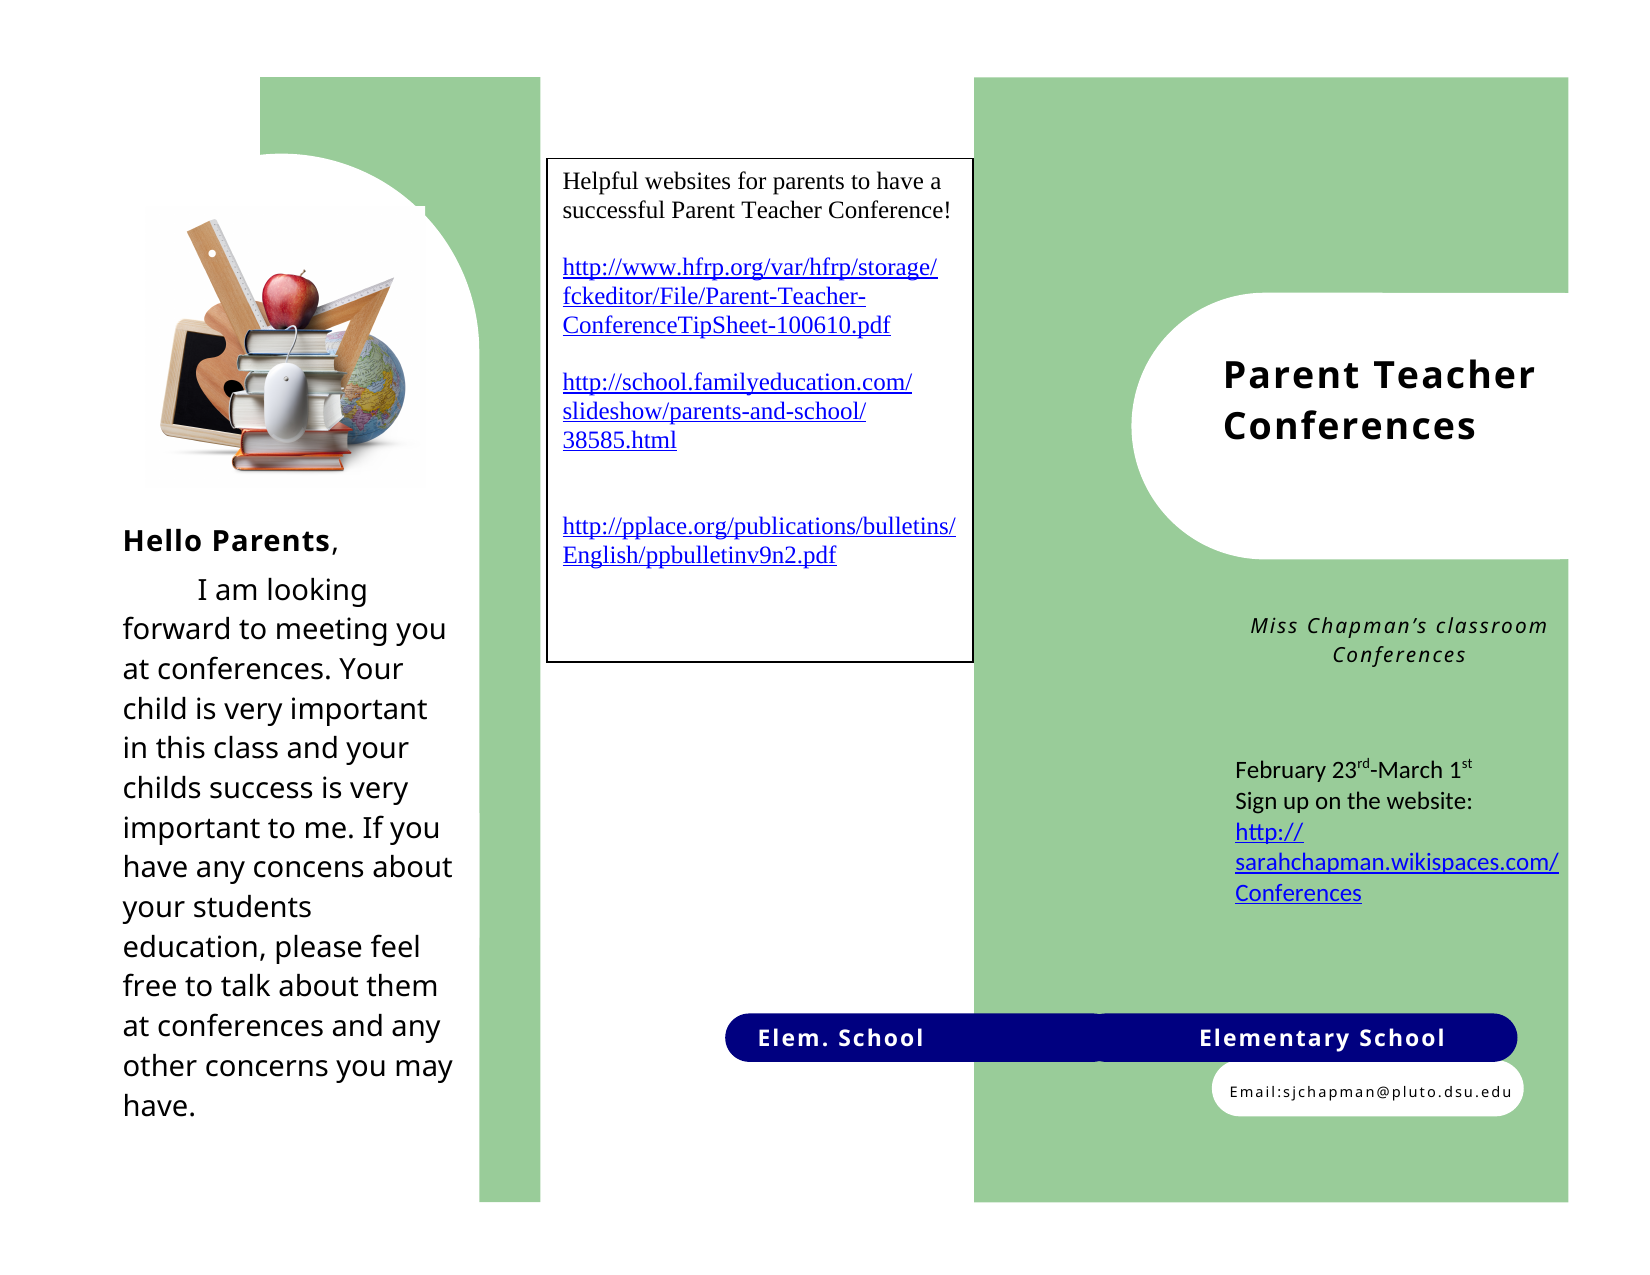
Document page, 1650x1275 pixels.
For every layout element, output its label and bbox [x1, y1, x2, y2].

picture [145, 206, 426, 488]
